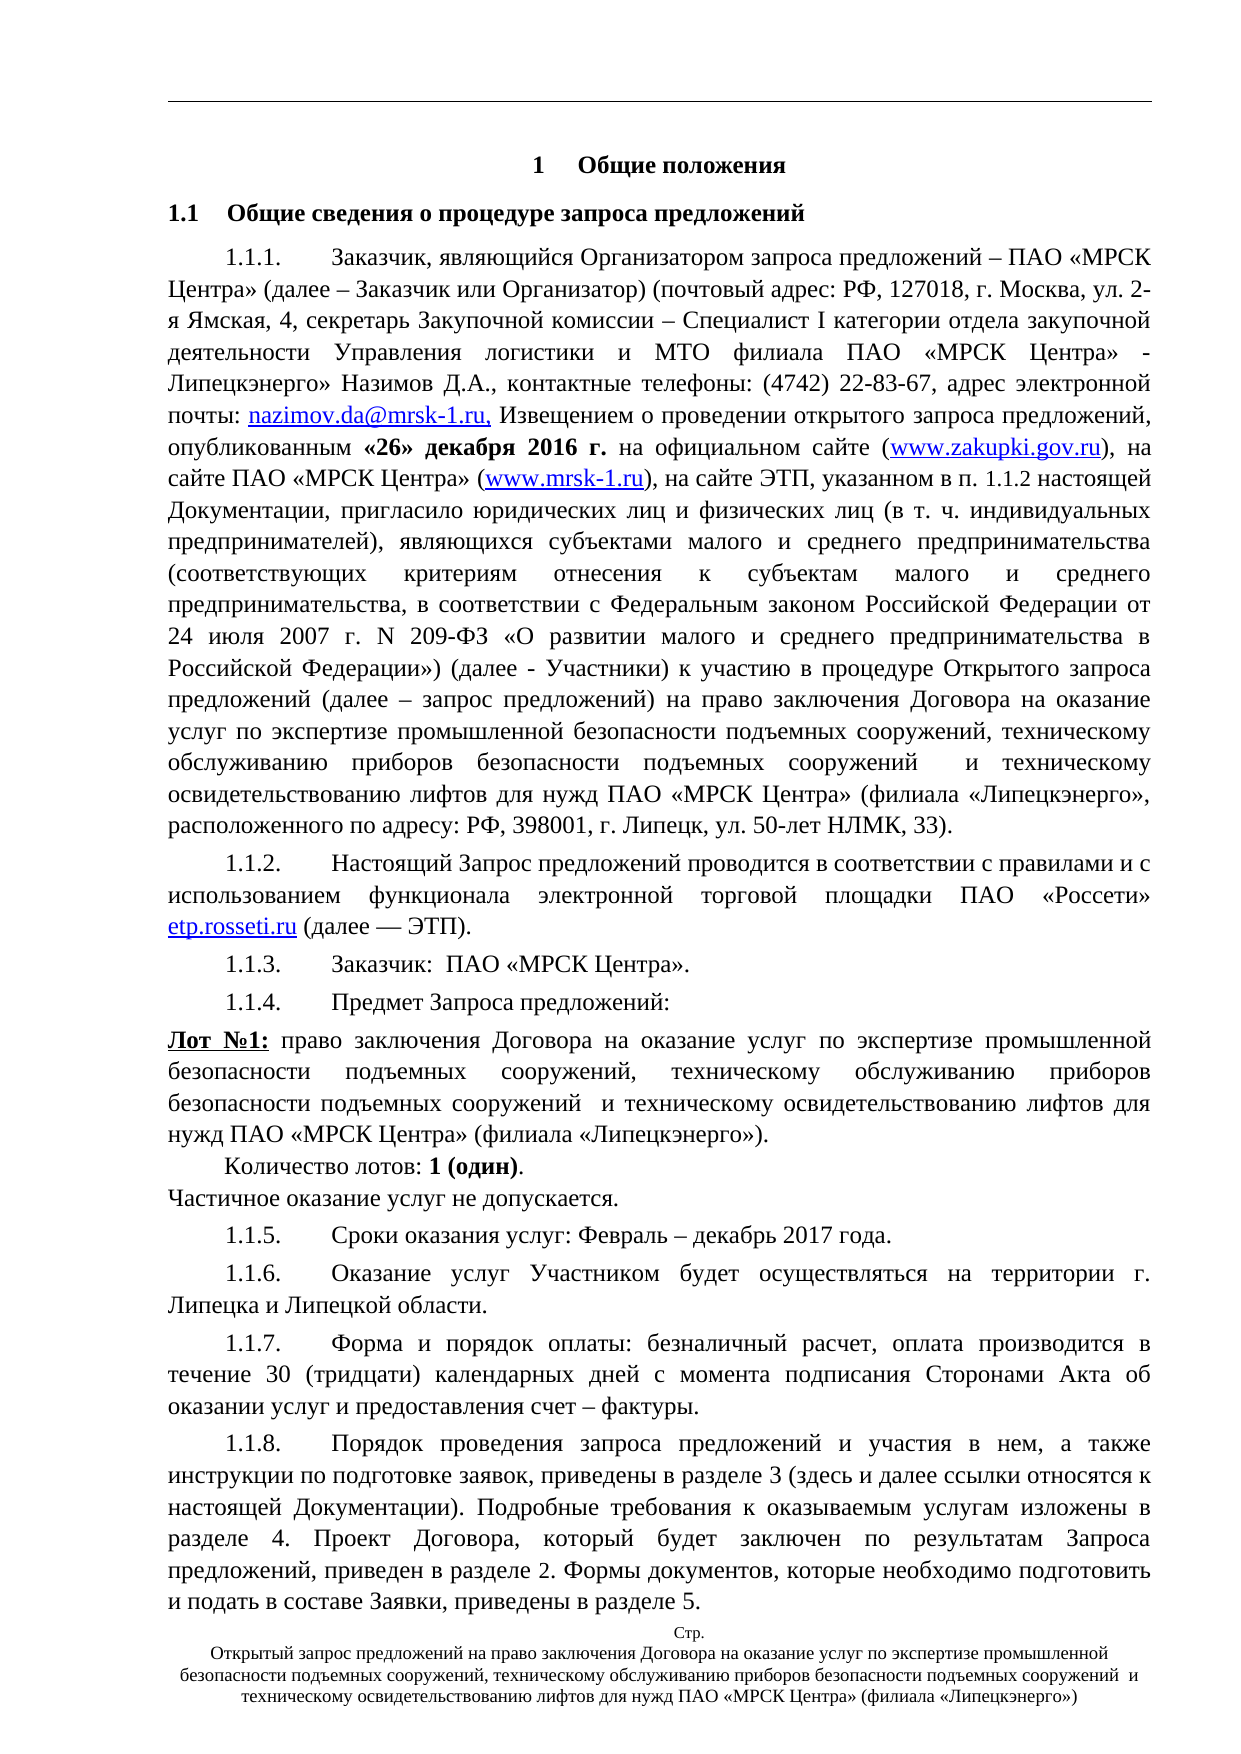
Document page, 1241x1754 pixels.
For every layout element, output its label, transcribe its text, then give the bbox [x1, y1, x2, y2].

list Оказание услуг Участником будет осуществляться на территории г. Липецка и Липецкой области. [168, 1258, 1152, 1318]
list Предмет Запроса предложений: [168, 987, 1152, 1016]
list Заказчик, являющийся Организатором запроса предложений – ПАО «МРСК Центра» (далее – Заказчик или Организатор) (почтовый адрес: РФ, 127018, г. Москва, ул. 2-я Ямская, 4, секретарь Закупочной комиссии – Специалист I категории отдела закупочной деятельности Управления логистики и МТО филиала ПАО «МРСК Центра» - Липецкэнерго» Назимов Д.А., контактные телефоны: (4742) 22-83-67, адрес электронной почты: nazimov.da@mrsk-1.ru, Извещением о проведении открытого запроса предложений, опубликованным «26» декабря 2016 г. на официальном сайте (www.zakupki.gov.ru), на сайте ПАО «МРСК Центра» (www.mrsk-1.ru), на сайте ЭТП, указанном в п. 1.1.2 настоящей Документации, пригласило юридических лиц и физических лиц (в т. ч. индивидуальных предпринимателей), являющихся субъектами малого и среднего предпринимательства (соответствующих критериям отнесения к субъектам малого и среднего предпринимательства, в соответствии с Федеральным законом Российской Федерации от 24 июля 2007 г. N 209-ФЗ «О развитии малого и среднего предпринимательства в Российской Федерации») (далее - Участники) к участию в процедуре Открытого запроса предложений (далее – запрос предложений) на право заключения Договора на оказание услуг по экспертизе промышленной безопасности подъемных сооружений, техническому обслуживанию приборов безопасности подъемных сооружений и техническому освидетельствованию лифтов для нужд ПАО «МРСК Центра» (филиала «Липецкэнерго», расположенного по адресу: РФ, 398001, г. Липецк, ул. 50-лет НЛМК, 33). [168, 242, 1152, 839]
subtitle Общие сведения о процедуре запроса предложений [168, 198, 1152, 227]
list Частичное оказание услуг не допускается. [168, 1183, 1152, 1211]
list Порядок проведения запроса предложений и участия в нем, а также инструкции по подготовке заявок, приведены в разделе 3 (здесь и далее ссылки относятся к настоящей Документации). Подробные требования к оказываемым услугам изложены в разделе 4. Проект Договора, который будет заключен по результатам Запроса предложений, приведен в разделе 2. Формы документов, которые необходимо подготовить и подать в составе Заявки, приведены в разделе 5. [168, 1428, 1152, 1615]
list Форма и порядок оплаты: безналичный расчет, оплата производится в течение 30 (тридцати) календарных дней с момента подписания Сторонами Акта об оказании услуг и предоставления счет – фактуры. [168, 1328, 1152, 1419]
text Количество лотов: 1 (один). [168, 1151, 1152, 1180]
list Сроки оказания услуг: Февраль – декабрь 2017 года. [168, 1220, 1152, 1249]
text Лот №1: право заключения Договора на оказание услуг по экспертизе промышленной безопасности подъемных сооружений, техническому обслуживанию приборов безопасности подъемных сооружений и техническому освидетельствованию лифтов для нужд ПАО «МРСК Центра» (филиала «Липецкэнерго»). [168, 1025, 1152, 1148]
subtitle Общие положения [166, 150, 1152, 179]
list Заказчик: ПАО «МРСК Центра». [168, 949, 1152, 978]
list Настоящий Запрос предложений проводится в соответствии с правилами и с использованием функционала электронной торговой площадки ПАО «Россети» etp.rosseti.ru (далее — ЭТП). [168, 848, 1152, 940]
